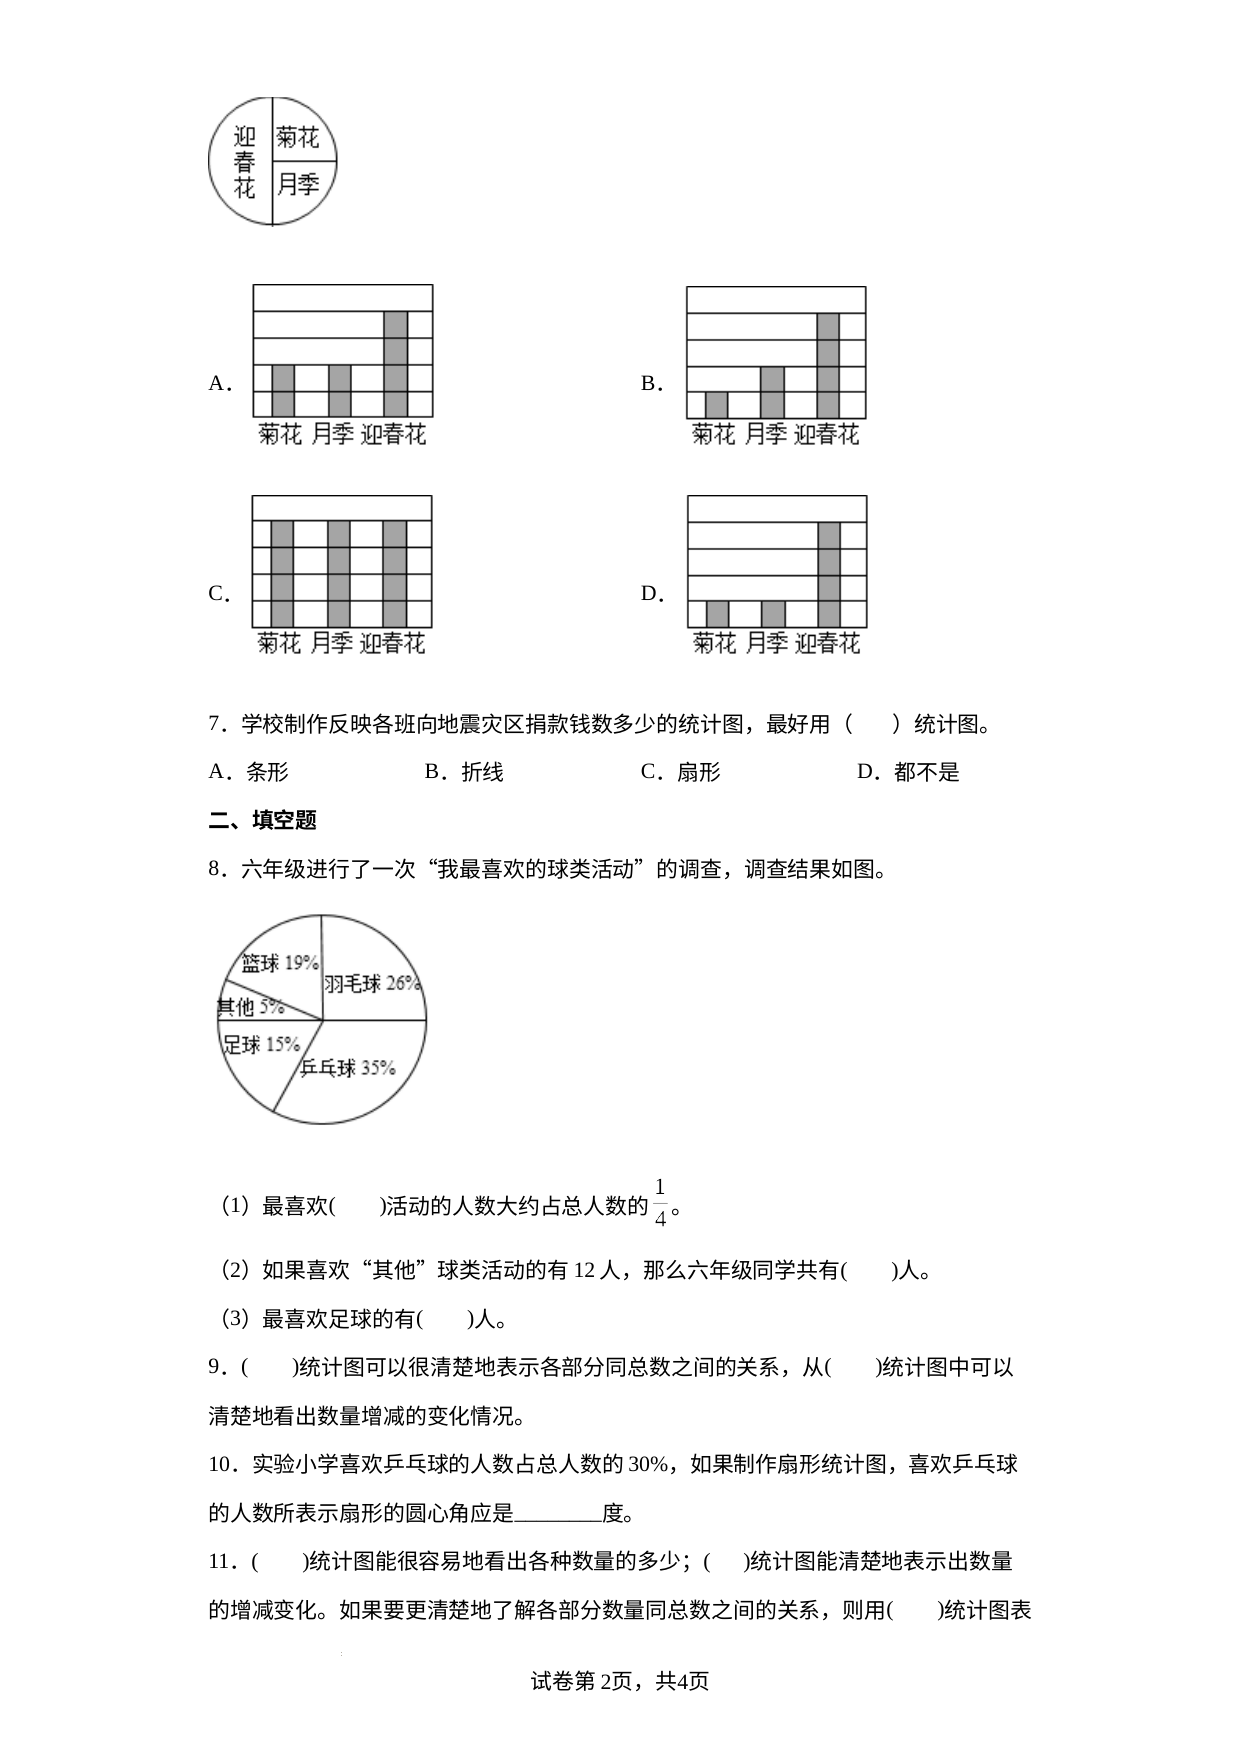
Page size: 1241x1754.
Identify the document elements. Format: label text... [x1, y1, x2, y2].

picture [245, 284, 448, 459]
text （3）最喜欢足球的有( )人。 [208, 1301, 1032, 1334]
picture [208, 97, 344, 227]
picture [678, 495, 882, 668]
picture [677, 286, 881, 459]
text 8．六年级进行了一次“我最喜欢的球类活动”的调查，调查结果如图。 [208, 851, 1032, 884]
text 9．( )统计图可以很清楚地表示各部分同总数之间的关系，从( )统计图中可以清楚地看出数量增减的变化情况。 [208, 1350, 1032, 1431]
picture [244, 495, 447, 668]
text 二、填空题 [208, 803, 1032, 836]
picture [208, 899, 443, 1136]
text 7．学校制作反映各班向地震灾区捐款钱数多少的统计图，最好用（ ）统计图。 [208, 706, 1032, 739]
text （2）如果喜欢“其他”球类活动的有12人，那么六年级同学共有( )人。 [208, 1253, 1032, 1286]
text （1）最喜欢( )活动的人数大约占总人数的。 [208, 1172, 1032, 1237]
text A．条形 B．折线 C．扇形 D．都不是 [208, 755, 1032, 787]
text 10．实验小学喜欢乒乓球的人数占总人数的30%，如果制作扇形统计图，喜欢乒乓球的人数所表示扇形的圆心角应是________度。 [208, 1447, 1032, 1528]
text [208, 1544, 1032, 1625]
